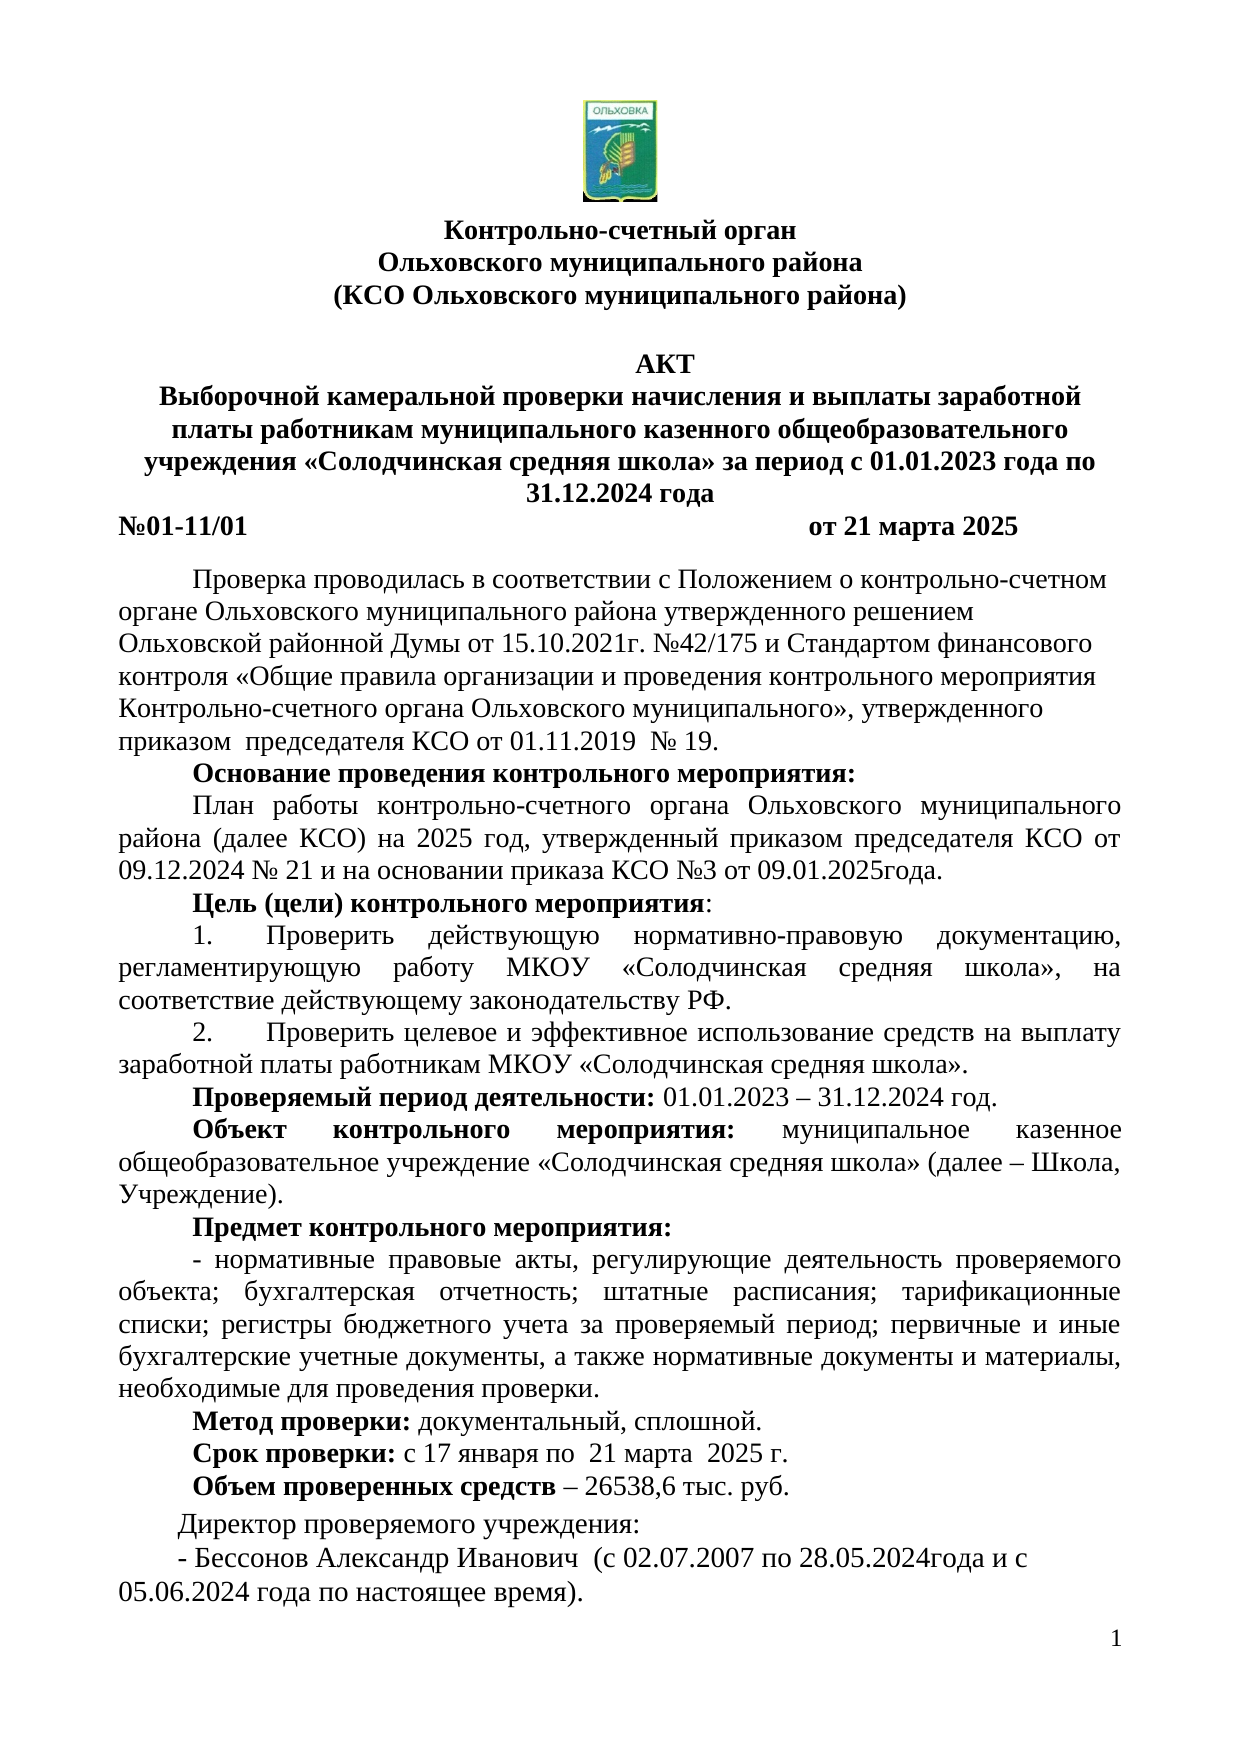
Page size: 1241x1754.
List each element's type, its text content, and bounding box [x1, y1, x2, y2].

list Проверить целевое и эффективное использование средств на выплату заработной платы работникам МКОУ «Солодчинская средняя школа». [118, 1015, 1122, 1080]
text Основание проведения контрольного мероприятия: [118, 756, 1122, 788]
text Директор проверяемого учреждения: [118, 1507, 1122, 1540]
text - Бессонов Александр Иванович (с 02.07.2007 по 28.05.2024года и с 05.06.2024 года по настоящее время). [118, 1540, 1122, 1607]
text Объект контрольного мероприятия: муниципальное казенное общеобразовательное учреждение «Солодчинская средняя школа» (далее – Школа, Учреждение). [118, 1112, 1122, 1209]
text Срок проверки: с 17 января по 21 марта 2025 г. [118, 1436, 1122, 1469]
picture [583, 100, 658, 202]
text - нормативные правовые акты, регулирующие деятельность проверяемого объекта; бухгалтерская отчетность; штатные расписания; тарификационные списки; регистры бюджетного учета за проверяемый период; первичные и иные бухгалтерские учетные документы, а также нормативные документы и материалы, необходимые для проведения проверки. [118, 1242, 1122, 1404]
text Проверка проводилась в соответствии с Положением о контрольно-счетном органе Ольховского муниципального района утвержденного решением Ольховской районной Думы от 15.10.2021г. №42/175 и Стандартом финансового контроля «Общие правила организации и проведения контрольного мероприятия Контрольно-счетного органа Ольховского муниципального», утвержденного приказом председателя КСО от 01.11.2019 № 19. [118, 562, 1122, 756]
text Метод проверки: документальный, сплошной. [118, 1404, 1122, 1436]
text Выборочной камеральной проверки начисления и выплаты заработной платы работникам муниципального казенного общеобразовательного учреждения «Солодчинская средняя школа» за период с 01.01.2023 года по 31.12.2024 года [118, 379, 1122, 509]
text Ольховского муниципального района [118, 245, 1122, 278]
text №01-11/01 от 21 марта 2025 [118, 509, 1122, 541]
text Контрольно-счетный орган [118, 213, 1122, 245]
text Цель (цели) контрольного мероприятия: [118, 886, 1122, 918]
text Объем проверенных средств – 26538,6 тыс. руб. [118, 1469, 1122, 1501]
text План работы контрольно-счетного органа Ольховского муниципального района (далее КСО) на 2025 год, утвержденный приказом председателя КСО от 09.12.2024 № 21 и на основании приказа КСО №3 от 09.01.2025года. [118, 788, 1122, 886]
text Предмет контрольного мероприятия: [118, 1209, 1122, 1242]
text (КСО Ольховского муниципального района) [118, 278, 1122, 310]
text Проверяемый период деятельности: 01.01.2023 – 31.12.2024 год. [118, 1080, 1122, 1112]
list Проверить действующую нормативно-правовую документацию, регламентирующую работу МКОУ «Солодчинская средняя школа», на соответствие действующему законодательству РФ. [118, 918, 1122, 1015]
text АКТ [162, 347, 1122, 379]
